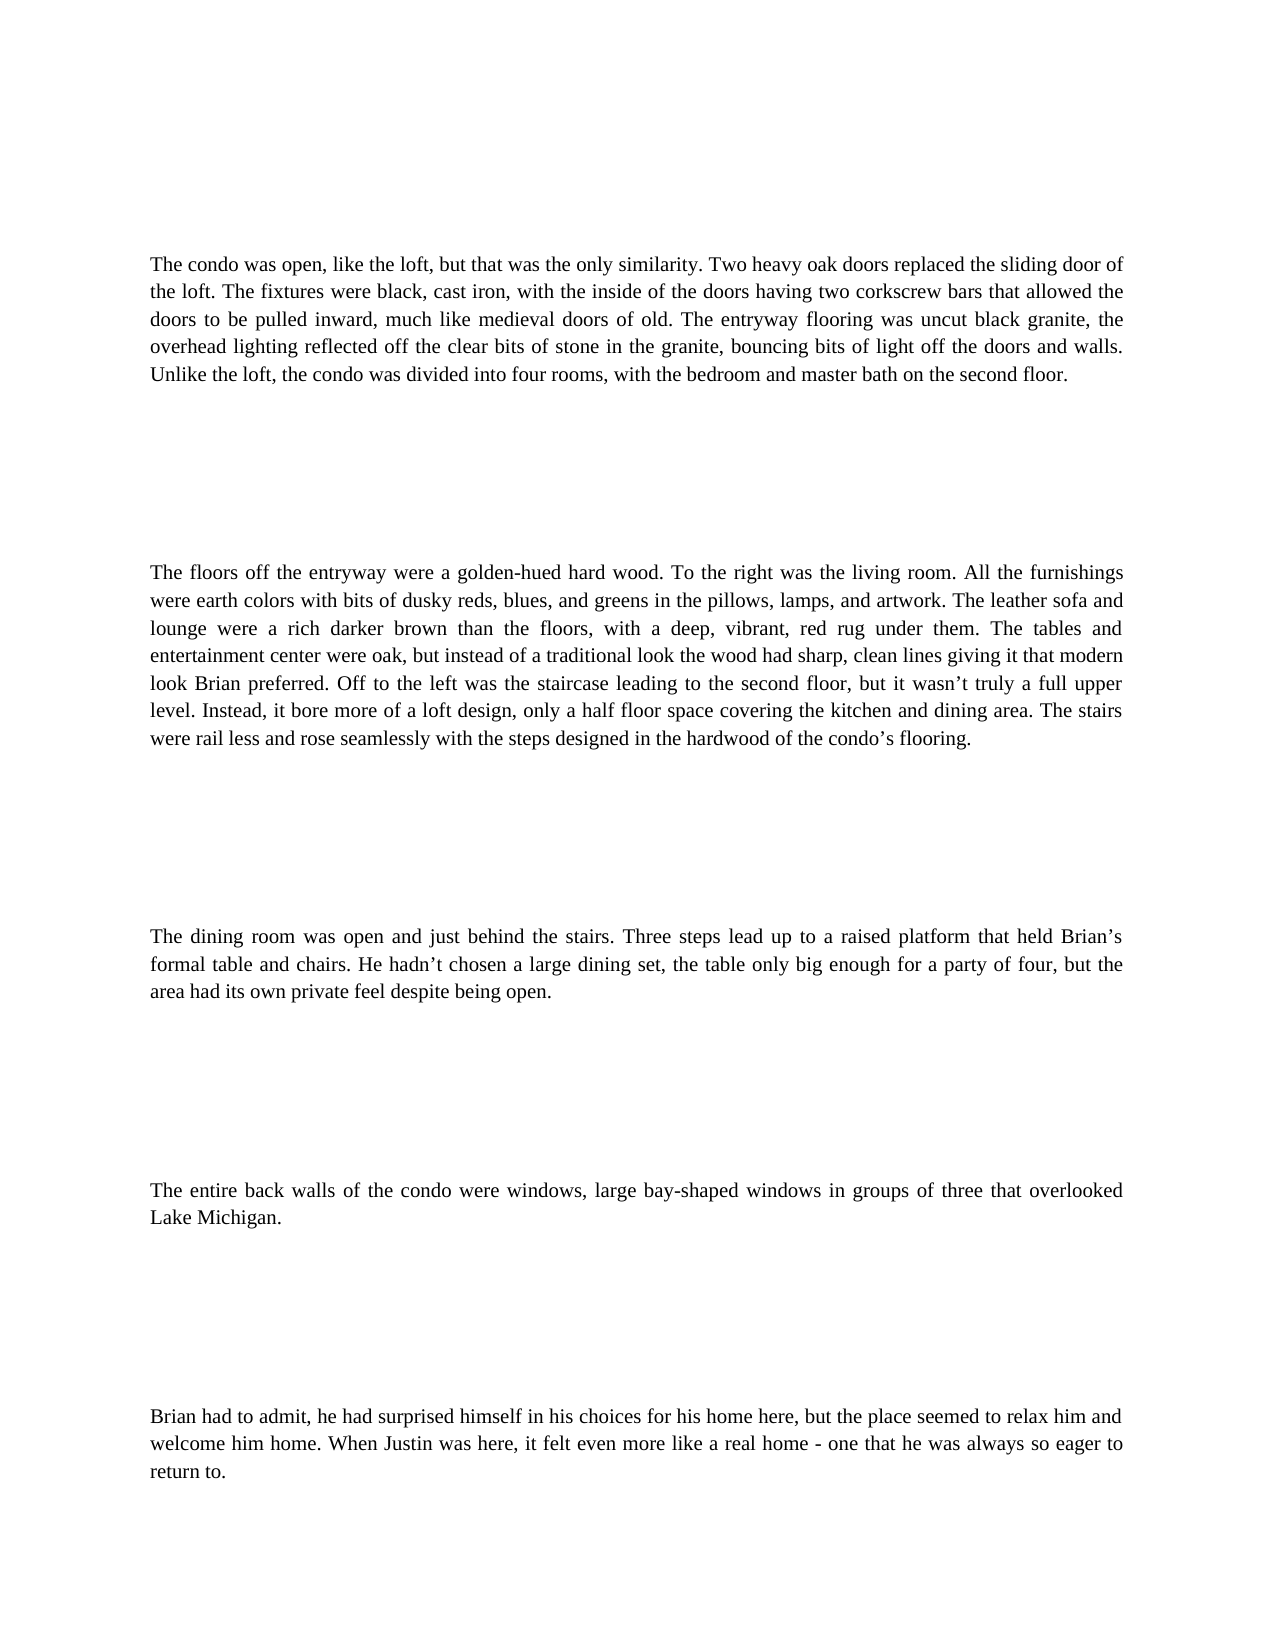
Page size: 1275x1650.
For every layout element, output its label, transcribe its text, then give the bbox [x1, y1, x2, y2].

text The dining room was open and just behind the stairs. Three steps lead up to a raised platform that held Brian’s formal table and chairs. He hadn’t chosen a large dining set, the table only big enough for a party of four, but the area had its own private feel despite being open. [150, 924, 1125, 1003]
text The condo was open, like the loft, but that was the only similarity. Two heavy oak doors replaced the sliding door of the loft. The fixtures were black, cast iron, with the inside of the doors having two corkscrew bars that allowed the doors to be pulled inward, much like medieval doors of old. The entryway flooring was uncut black granite, the overhead lighting reflected off the clear bits of stone in the granite, bouncing bits of light off the doors and walls. Unlike the loft, the condo was divided into four rooms, with the bedroom and master bath on the second floor. [150, 251, 1125, 386]
text Brian had to admit, he had surprised himself in his choices for his home here, but the place seemed to relax him and welcome him home. When Justin was here, it felt even more like a real home - one that he was always so eager to return to. [150, 1404, 1125, 1483]
text The entire back walls of the condo were windows, large bay-shaped windows in groups of three that overlooked Lake Michigan. [150, 1178, 1125, 1229]
text The floors off the entryway were a golden-hued hard wood. To the right was the living room. All the furnishings were earth colors with bits of dusky reds, blues, and greens in the pillows, lamps, and artwork. The leather sofa and lounge were a rich darker brown than the floors, with a deep, vibrant, red rug under them. The tables and entertainment center were oak, but instead of a traditional look the wood had sharp, clean lines giving it that modern look Brian preferred. Off to the left was the staircase leading to the second floor, but it wasn’t truly a full upper level. Instead, it bore more of a loft design, only a half floor space covering the kitchen and dining area. The stairs were rail less and rose seamlessly with the steps designed in the hardwood of the condo’s flooring. [150, 560, 1125, 750]
